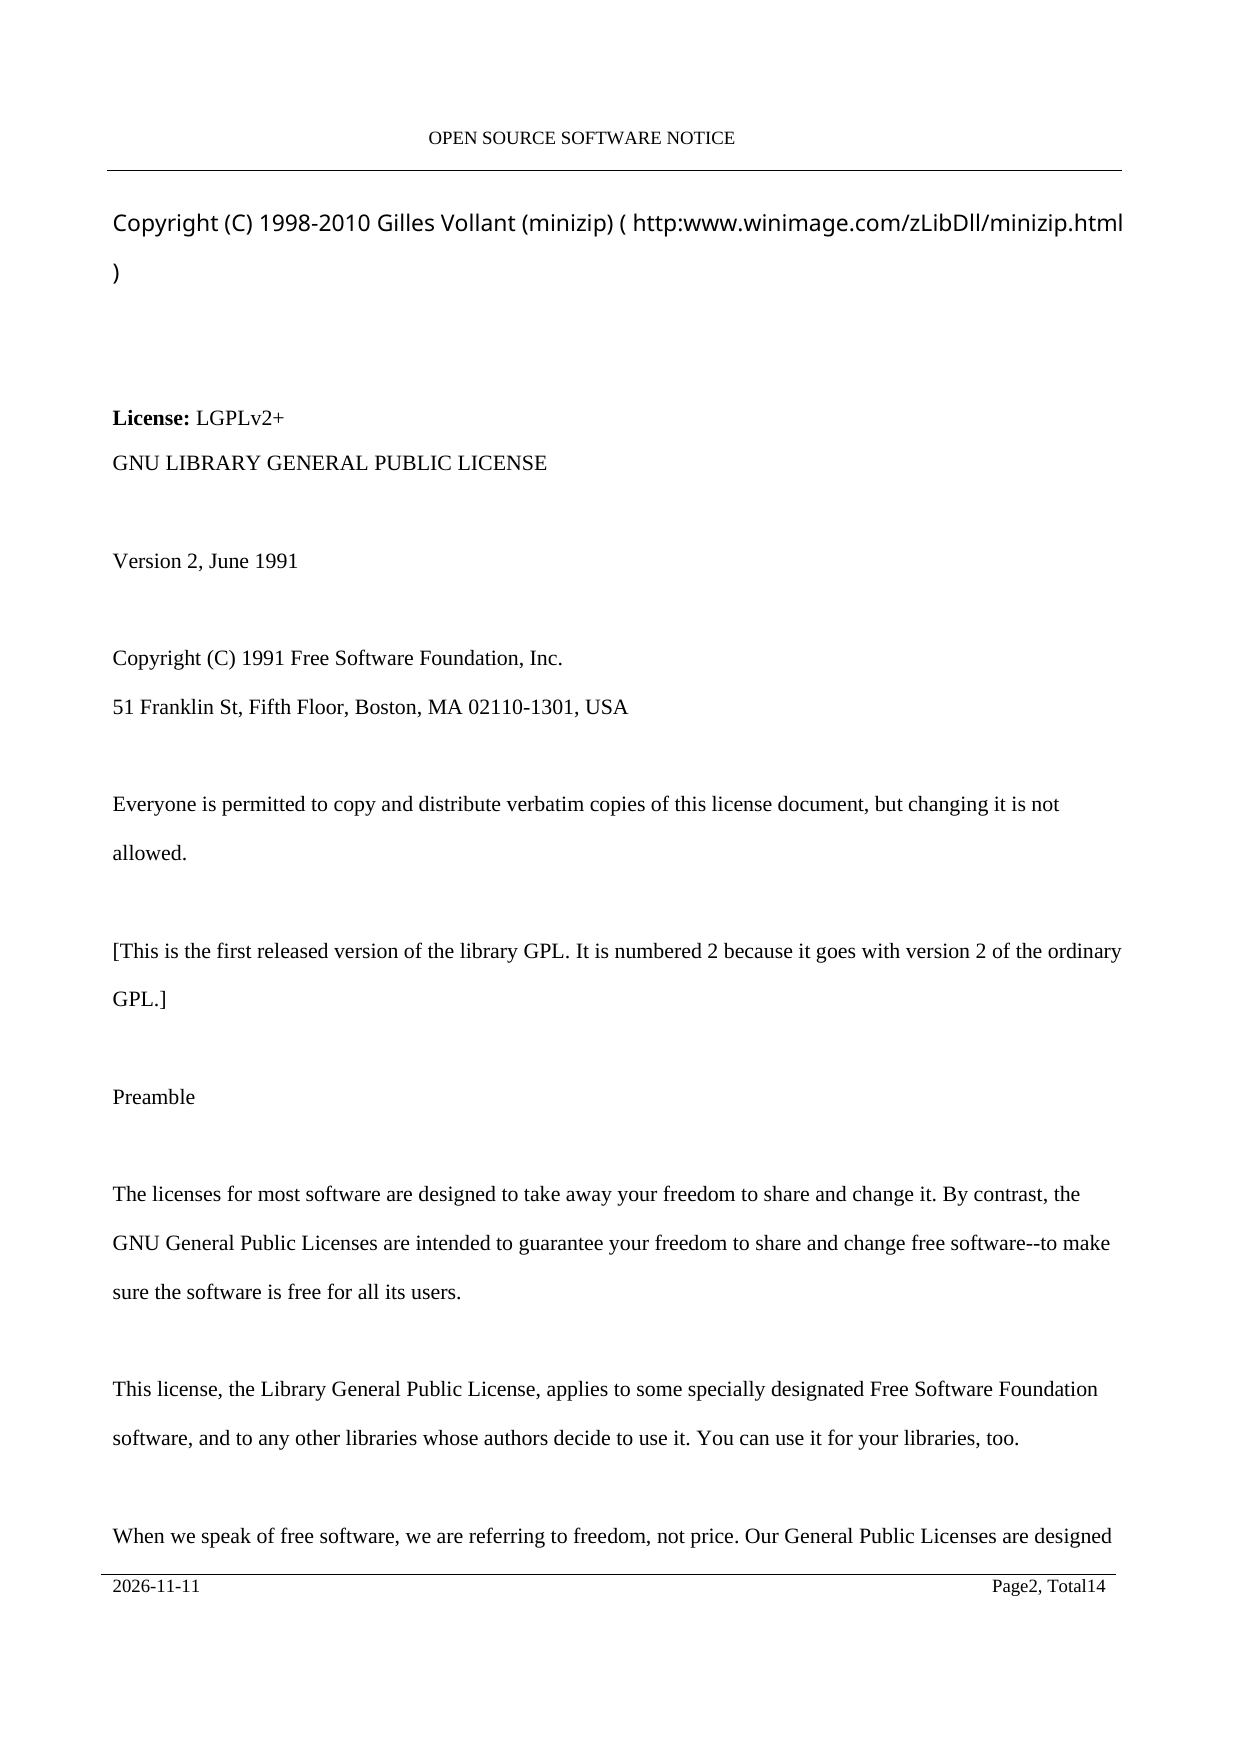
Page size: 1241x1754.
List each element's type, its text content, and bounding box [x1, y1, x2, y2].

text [112, 446, 1128, 1551]
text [112, 206, 1128, 385]
text License: LGPLv2+ [112, 401, 1128, 434]
